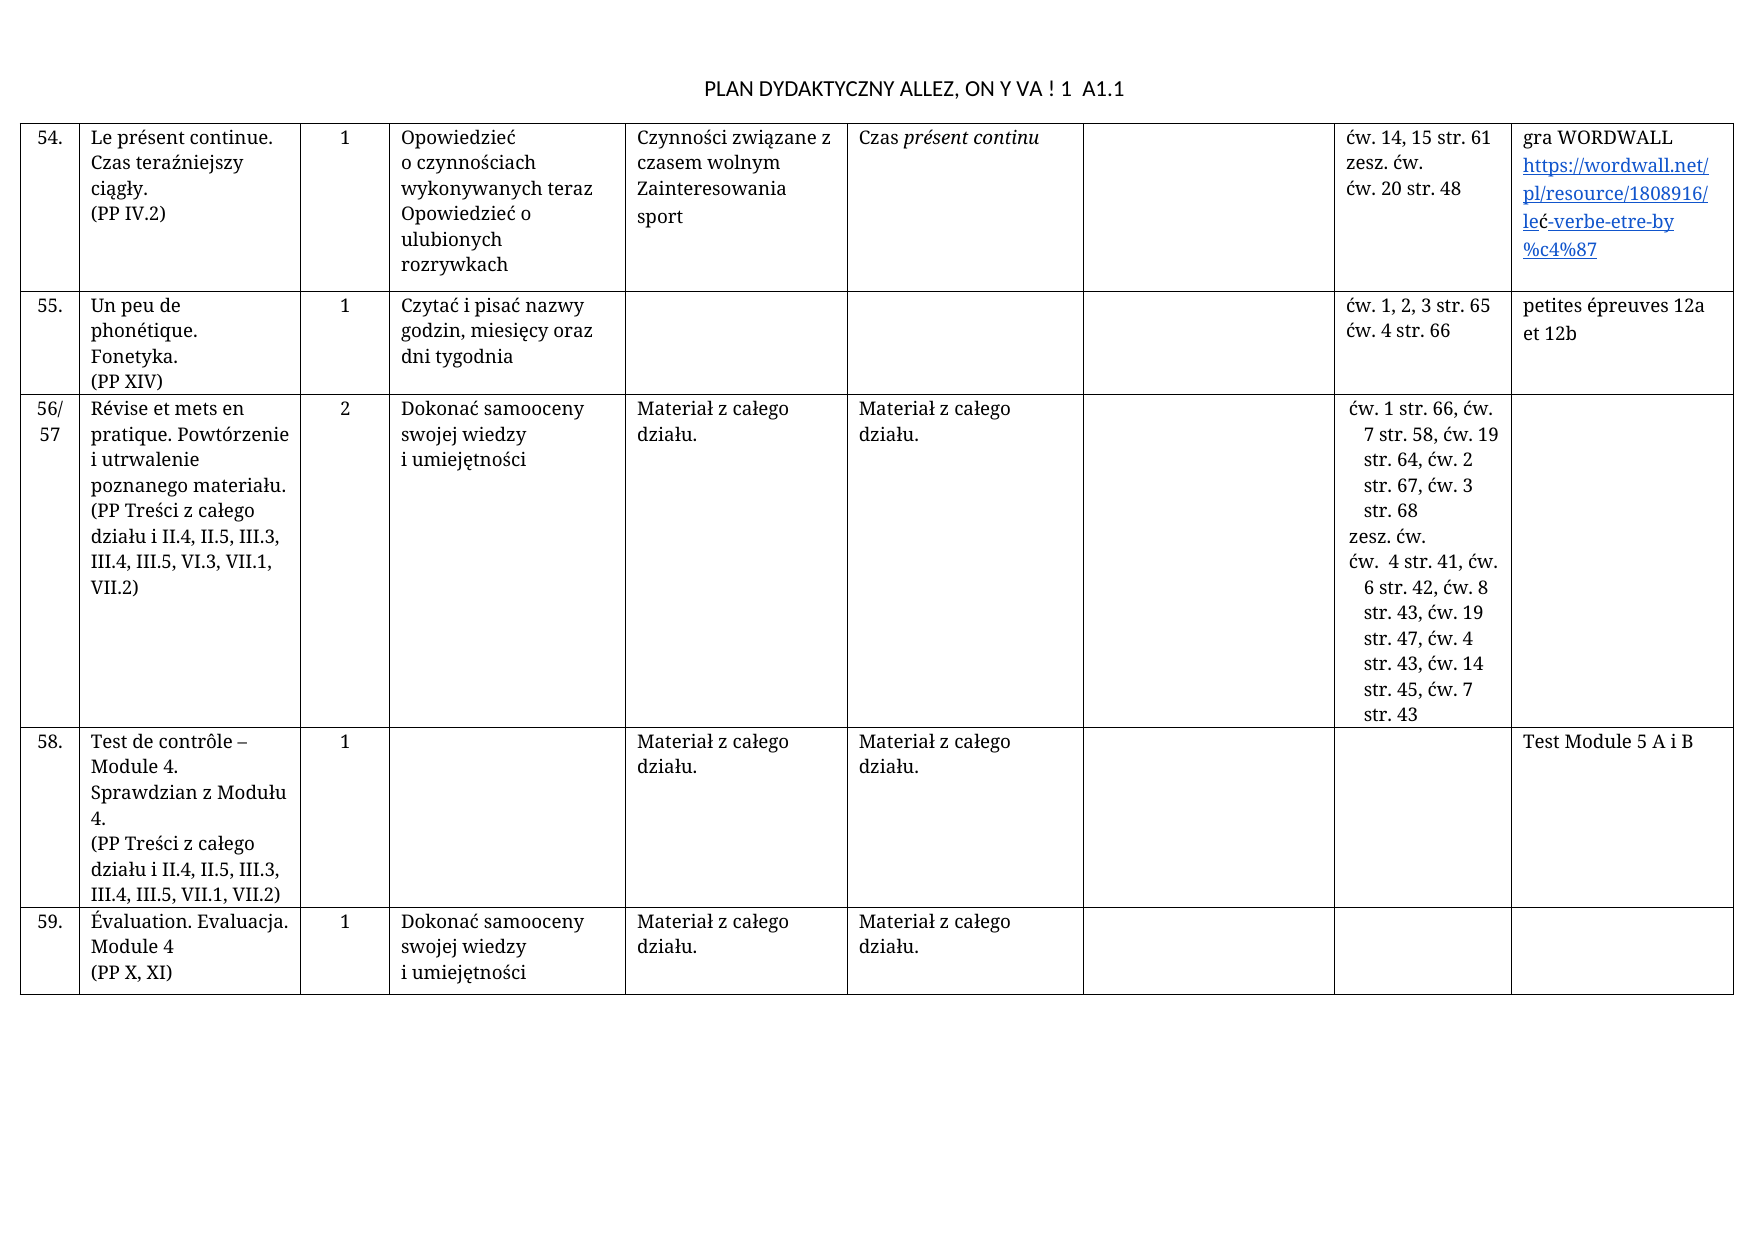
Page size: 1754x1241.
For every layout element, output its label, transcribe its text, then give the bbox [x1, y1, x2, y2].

table_cell Le présent continue. Czas teraźniejszy ciągły. (PP IV.2) [80, 124, 300, 291]
table_cell 1 [301, 728, 389, 907]
table_cell 1 [301, 124, 389, 291]
table_cell Materiał z całego działu. [626, 395, 847, 727]
table_cell Czytać i pisać nazwy godzin, miesięcy oraz dni tygodnia [390, 292, 625, 394]
table_cell 2 [301, 395, 389, 727]
table_cell [1084, 292, 1334, 394]
table_cell Materiał z całego działu. [848, 395, 1083, 727]
table_cell [390, 728, 625, 907]
table_cell petites épreuves 12a et 12b [1512, 292, 1733, 394]
table_cell [1512, 395, 1733, 727]
table_cell Révise et mets en pratique. Powtórzenie i utrwalenie poznanego materiału. (PP Treści z całego działu i II.4, II.5, III.3, III.4, III.5, VI.3, VII.1, VII.2) [80, 395, 300, 727]
table_cell 1 [301, 908, 389, 994]
table_cell 54. [21, 124, 79, 291]
table_cell 55. [21, 292, 79, 394]
table_cell [1335, 728, 1511, 907]
table_cell gra WORDWALL https://wordwall.net/pl/resource/1808916/leć-verbe-etre-by%c4%87 [1512, 124, 1733, 291]
table_cell Test de contrôle – Module 4. Sprawdzian z Modułu 4. (PP Treści z całego działu i II.4, II.5, III.3, III.4, III.5, VII.1, VII.2) [80, 728, 300, 907]
table_cell Materiał z całego działu. [626, 728, 847, 907]
table_cell [626, 292, 847, 394]
table_cell [1084, 728, 1334, 907]
table_cell Test Module 5 A i B [1512, 728, 1733, 907]
table_cell Czas présent continu [848, 124, 1083, 291]
table_cell [848, 292, 1083, 394]
table_cell 59. [21, 908, 79, 994]
table_cell Dokonać samooceny swojej wiedzy i umiejętności [390, 395, 625, 727]
table_cell [1512, 908, 1733, 994]
table_cell Materiał z całego działu. [848, 728, 1083, 907]
table_cell Materiał z całego działu. [626, 908, 847, 994]
table_cell ćw. 1, 2, 3 str. 65 ćw. 4 str. 66 [1335, 292, 1511, 394]
table_cell [1084, 908, 1334, 994]
table_cell [1084, 124, 1334, 291]
table_cell Czynności związane z czasem wolnym Zainteresowania sport [626, 124, 847, 291]
table_cell Évaluation. Evaluacja. Module 4 (PP X, XI) [80, 908, 300, 994]
table_cell ćw. 1 str. 66, ćw. 7 str. 58, ćw. 19 str. 64, ćw. 2 str. 67, ćw. 3 str. 68 zesz. ćw. ćw. 4 str. 41, ćw. 6 str. 42, ćw. 8 str. 43, ćw. 19 str. 47, ćw. 4 str. 43, ćw. 14 str. 45, ćw. 7 str. 43 [1335, 395, 1511, 727]
table_cell Opowiedzieć o czynnościach wykonywanych teraz Opowiedzieć o ulubionych rozrywkach [390, 124, 625, 291]
table_cell 56/ 57 [21, 395, 79, 727]
table_cell [1084, 395, 1334, 727]
table_cell 58. [21, 728, 79, 907]
table_cell 1 [301, 292, 389, 394]
table_cell [1335, 908, 1511, 994]
table_cell Dokonać samooceny swojej wiedzy i umiejętności [390, 908, 625, 994]
table_cell ćw. 14, 15 str. 61 zesz. ćw. ćw. 20 str. 48 [1335, 124, 1511, 291]
table_cell Un peu de phonétique. Fonetyka. (PP XIV) [80, 292, 300, 394]
table_cell Materiał z całego działu. [848, 908, 1083, 994]
